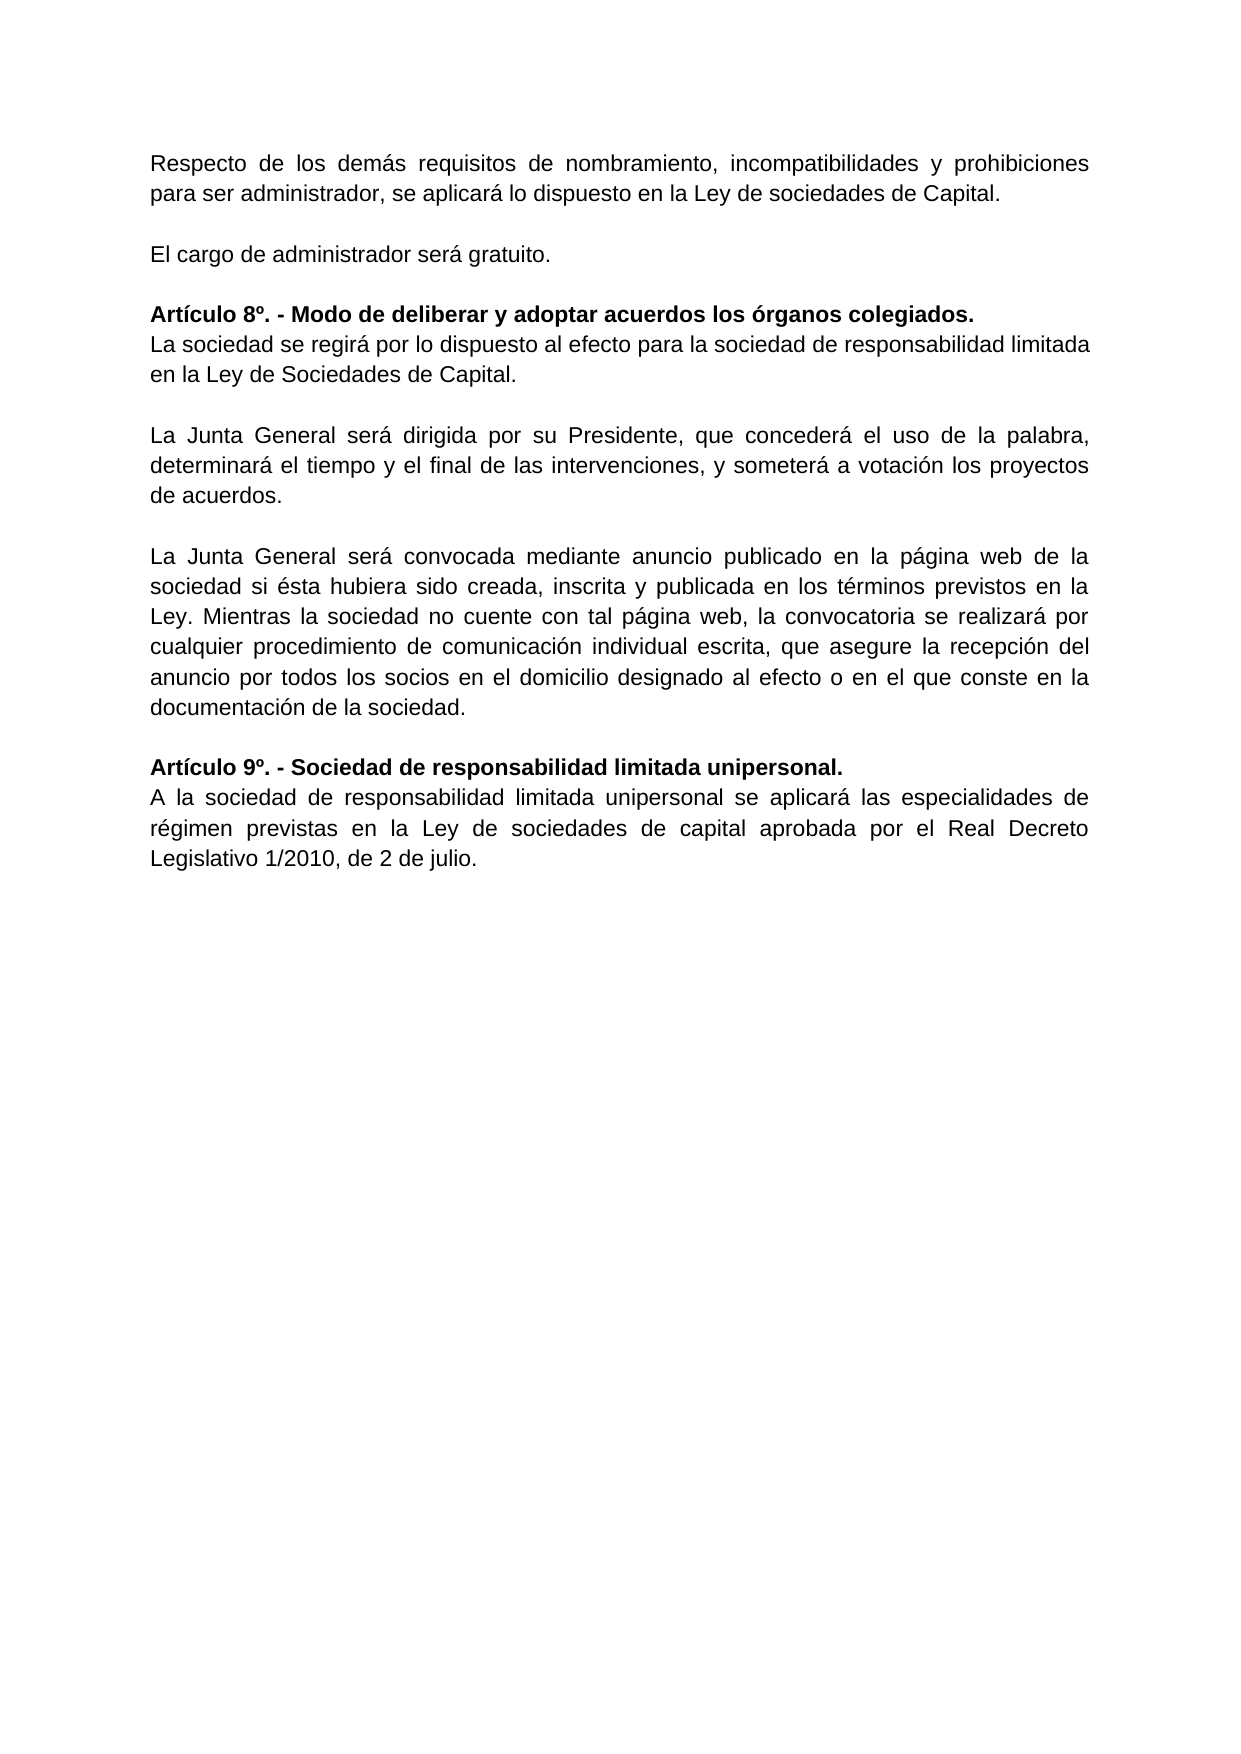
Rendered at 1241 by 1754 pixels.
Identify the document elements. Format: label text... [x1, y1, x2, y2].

text Artículo 9º. - Sociedad de responsabilidad limitada unipersonal. [150, 754, 1090, 781]
text Respecto de los demás requisitos de nombramiento, incompatibilidades y prohibiciones para ser administrador, se aplicará lo dispuesto en la Ley de sociedades de Capital. [150, 150, 1090, 207]
text La Junta General será convocada mediante anuncio publicado en la página web de la sociedad si ésta hubiera sido creada, inscrita y publicada en los términos previstos en la Ley. Mientras la sociedad no cuente con tal página web, la convocatoria se realizará por cualquier procedimiento de comunicación individual escrita, que asegure la recepción del anuncio por todos los socios en el domicilio designado al efecto o en el que conste en la documentación de la sociedad. [150, 543, 1090, 720]
text La Junta General será dirigida por su Presidente, que concederá el uso de la palabra, determinará el tiempo y el final de las intervenciones, y someterá a votación los proyectos de acuerdos. [150, 422, 1090, 509]
text La sociedad se regirá por lo dispuesto al efecto para la sociedad de responsabilidad limitada en la Ley de Sociedades de Capital. [150, 331, 1090, 388]
text El cargo de administrador será gratuito. [150, 241, 1090, 267]
text A la sociedad de responsabilidad limitada unipersonal se aplicará las especialidades de régimen previstas en la Ley de sociedades de capital aprobada por el Real Decreto Legislativo 1/2010, de 2 de julio. [150, 784, 1090, 871]
text Artículo 8º. - Modo de deliberar y adoptar acuerdos los órganos colegiados. [150, 301, 1090, 327]
